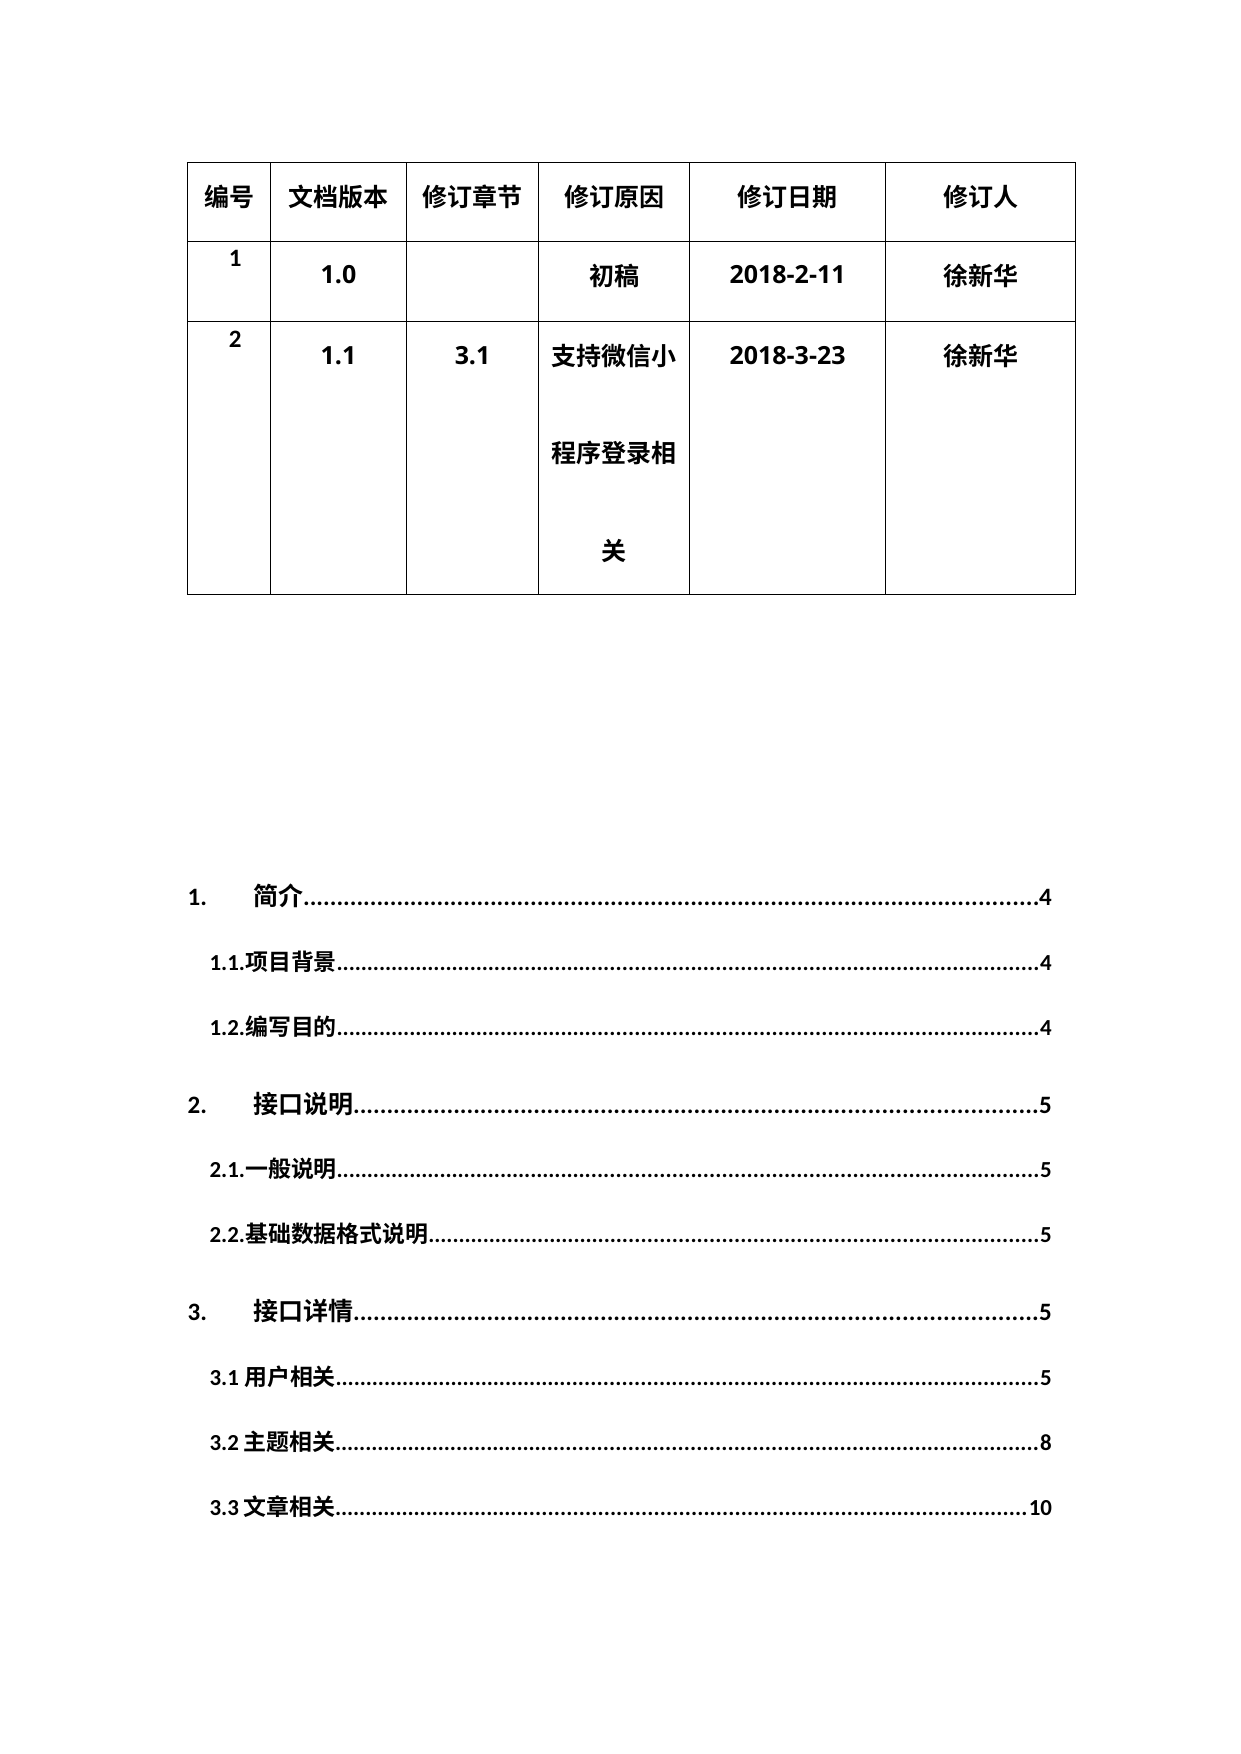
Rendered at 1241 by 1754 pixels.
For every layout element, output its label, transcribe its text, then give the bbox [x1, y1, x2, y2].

table_cell 1 [188, 242, 270, 321]
table_header 文档版本 [271, 163, 406, 241]
table_cell 2018-2-11 [690, 242, 885, 321]
table_header 修订原因 [539, 163, 689, 241]
table_cell 徐新华 [886, 322, 1075, 594]
table_header 修订日期 [690, 163, 885, 241]
text 2.2.基础数据格式说明 5 [209, 1200, 1053, 1265]
text 1.1.项目背景 4 [209, 927, 1053, 992]
table_cell 3.1 [407, 322, 538, 594]
table_header 修订人 [886, 163, 1075, 241]
table_cell 支持微信小程序登录相关 [539, 322, 689, 594]
text 3. 接口详情 5 [187, 1277, 1053, 1342]
text 3.1 用户相关 5 [209, 1342, 1053, 1407]
table_cell 2 [188, 322, 270, 594]
table_header 修订章节 [407, 163, 538, 241]
text 3.2主题相关 8 [209, 1407, 1053, 1472]
table_cell 2018-3-23 [690, 322, 885, 594]
table_cell 徐新华 [886, 242, 1075, 321]
text 2.1.一般说明 5 [209, 1135, 1053, 1200]
table_cell [407, 242, 538, 321]
text 3.3文章相关 10 [209, 1472, 1053, 1537]
table_cell 1.1 [271, 322, 406, 594]
table_cell 初稿 [539, 242, 689, 321]
text 1. 简介 4 [187, 862, 1053, 927]
table_header 编号 [188, 163, 270, 241]
table_cell 1.0 [271, 242, 406, 321]
text 1.2.编写目的 4 [209, 992, 1053, 1057]
text 2. 接口说明 5 [187, 1070, 1053, 1135]
